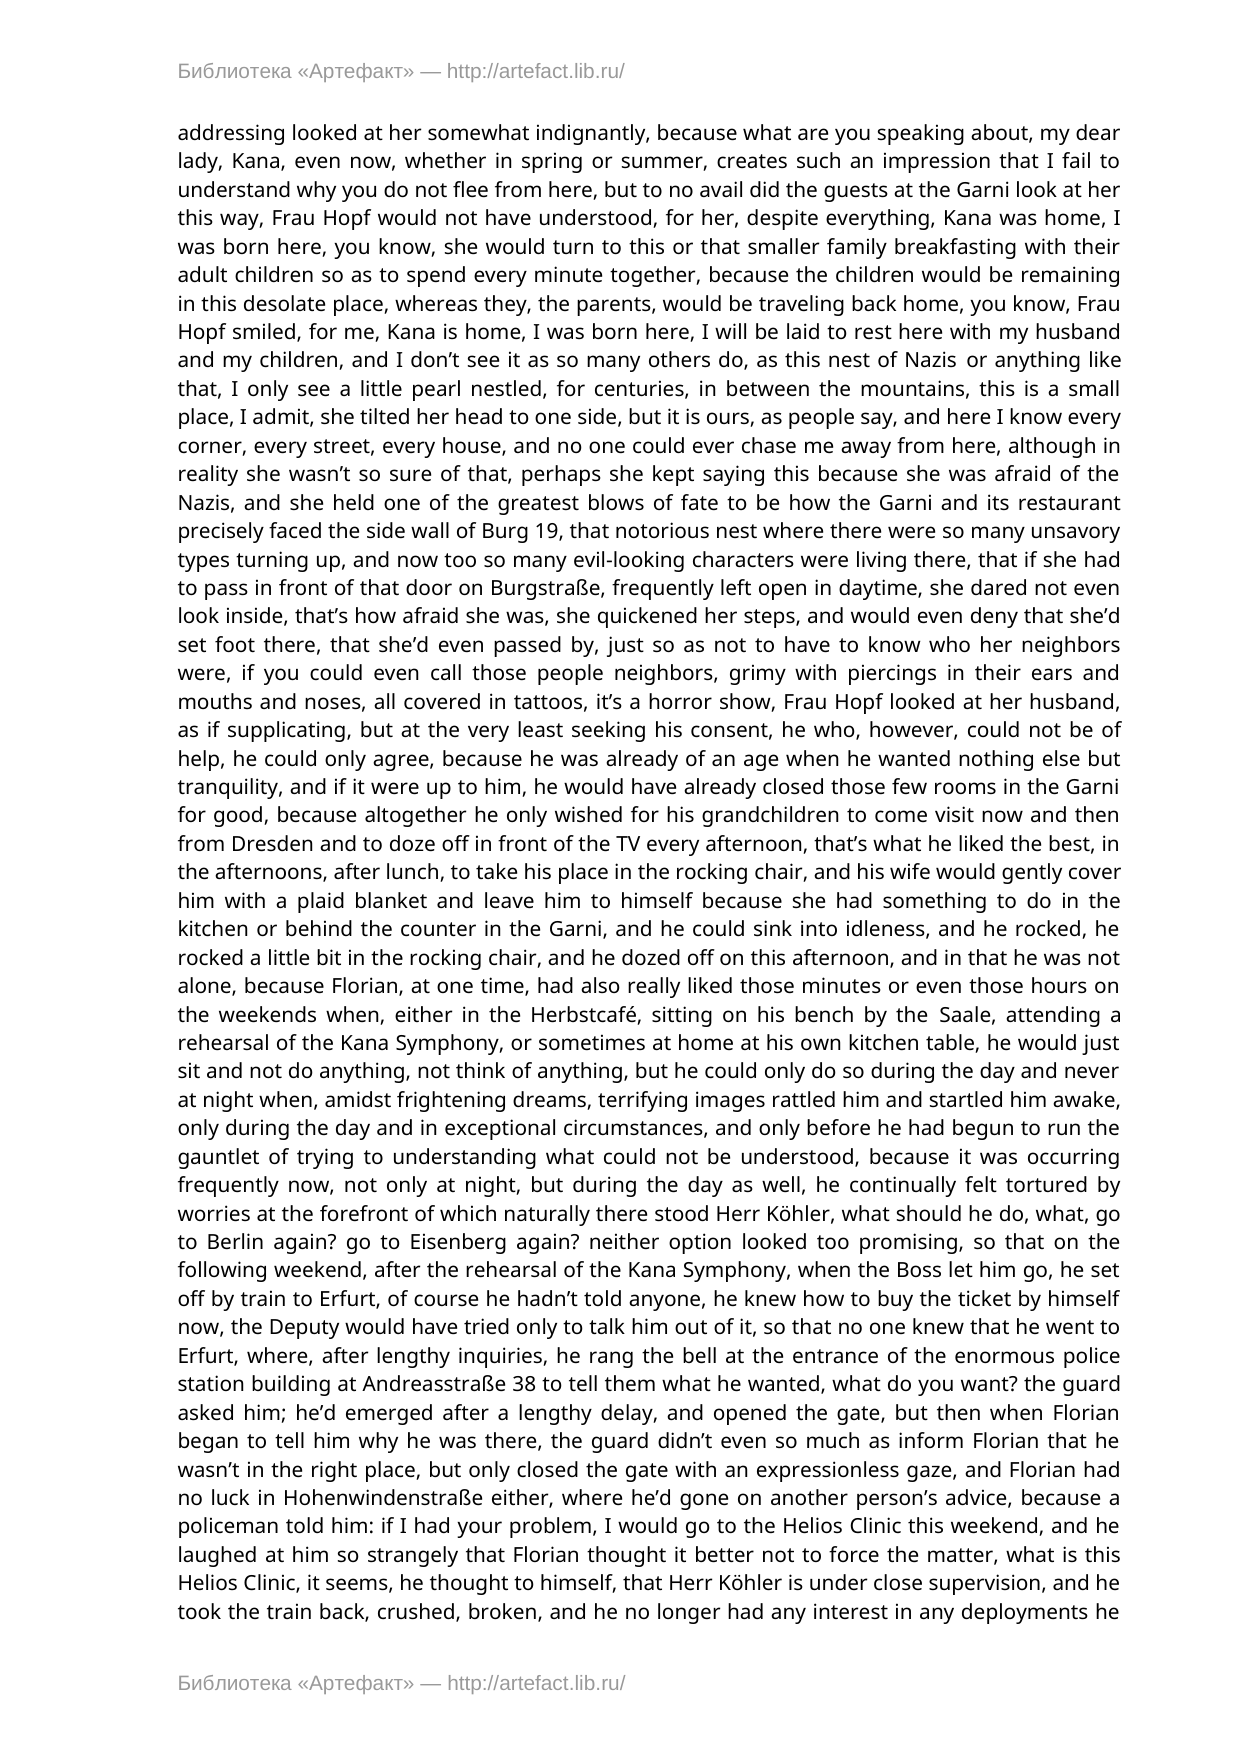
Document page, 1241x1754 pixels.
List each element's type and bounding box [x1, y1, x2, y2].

text [177, 118, 1122, 1625]
